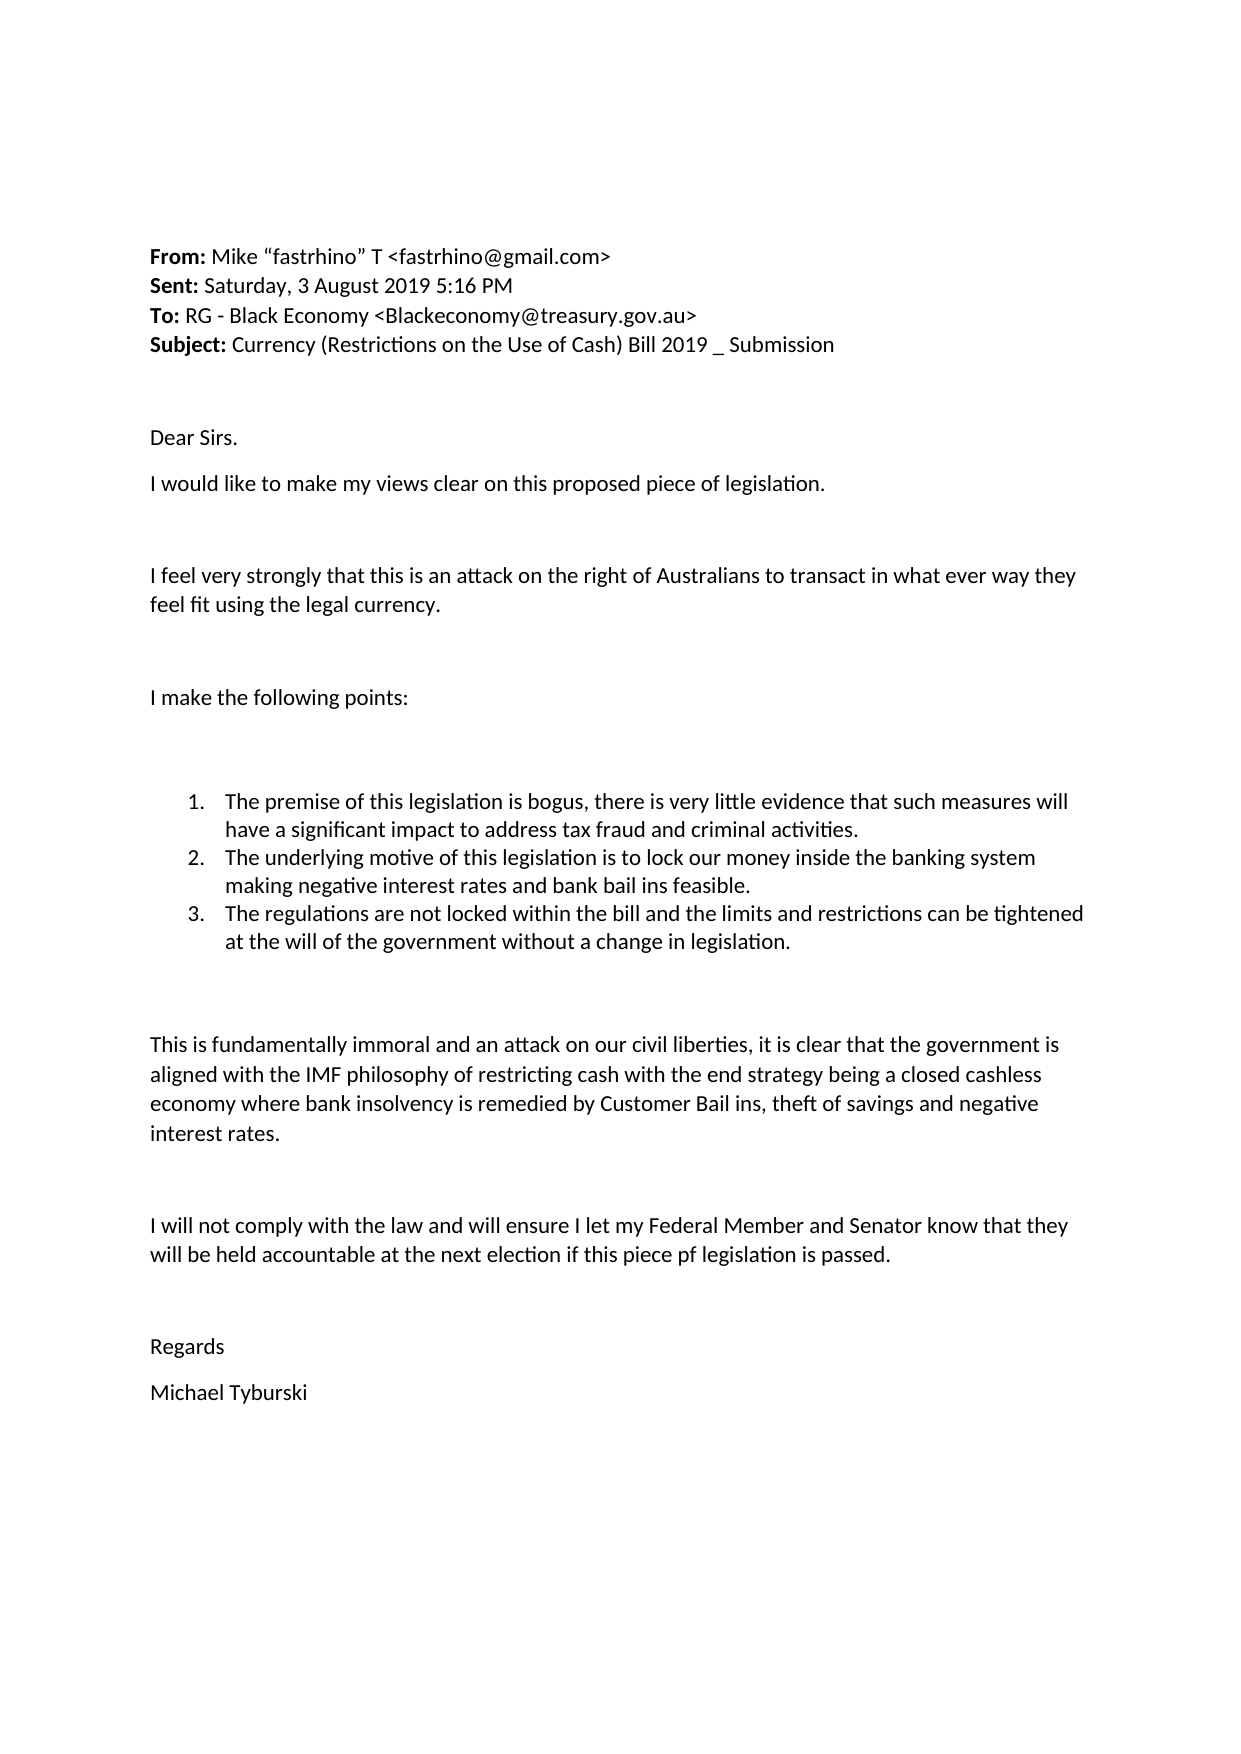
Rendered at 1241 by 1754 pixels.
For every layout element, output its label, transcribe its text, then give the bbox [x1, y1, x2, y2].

list The premise of this legislation is bogus, there is very little evidence that such measures will have a significant impact to address tax fraud and criminal activities. [187, 787, 1090, 843]
text I would like to make my views clear on this proposed piece of legislation. [150, 469, 1090, 497]
list The regulations are not locked within the bill and the limits and restrictions can be tightened at the will of the government without a change in legislation. [187, 899, 1090, 955]
text Michael Tyburski [150, 1378, 1090, 1406]
text I make the following points: [150, 683, 1090, 711]
text Regards [150, 1332, 1090, 1360]
text I feel very strongly that this is an attack on the right of Australians to transact in what ever way they feel fit using the legal currency. [150, 561, 1090, 618]
text This is fundamentally immoral and an attack on our civil liberties, it is clear that the government is aligned with the IMF philosophy of restricting cash with the end strategy being a closed cashless economy where bank insolvency is remedied by Customer Bail ins, theft of savings and negative interest rates. [150, 1031, 1090, 1147]
list The underlying motive of this legislation is to lock our money inside the banking system making negative interest rates and bank bail ins feasible. [187, 843, 1090, 899]
text From: Mike “fastrhino” T <fastrhino@gmail.com> Sent: Saturday, 3 August 2019 5:16 PM To: RG - Black Economy <Blackeconomy@treasury.gov.au> Subject: Currency (Restrictions on the Use of Cash) Bill 2019 _ Submission [150, 242, 1090, 358]
text Dear Sirs. [150, 423, 1090, 451]
text I will not comply with the law and will ensure I let my Federal Member and Senator know that they will be held accountable at the next election if this piece pf legislation is passed. [150, 1211, 1090, 1268]
